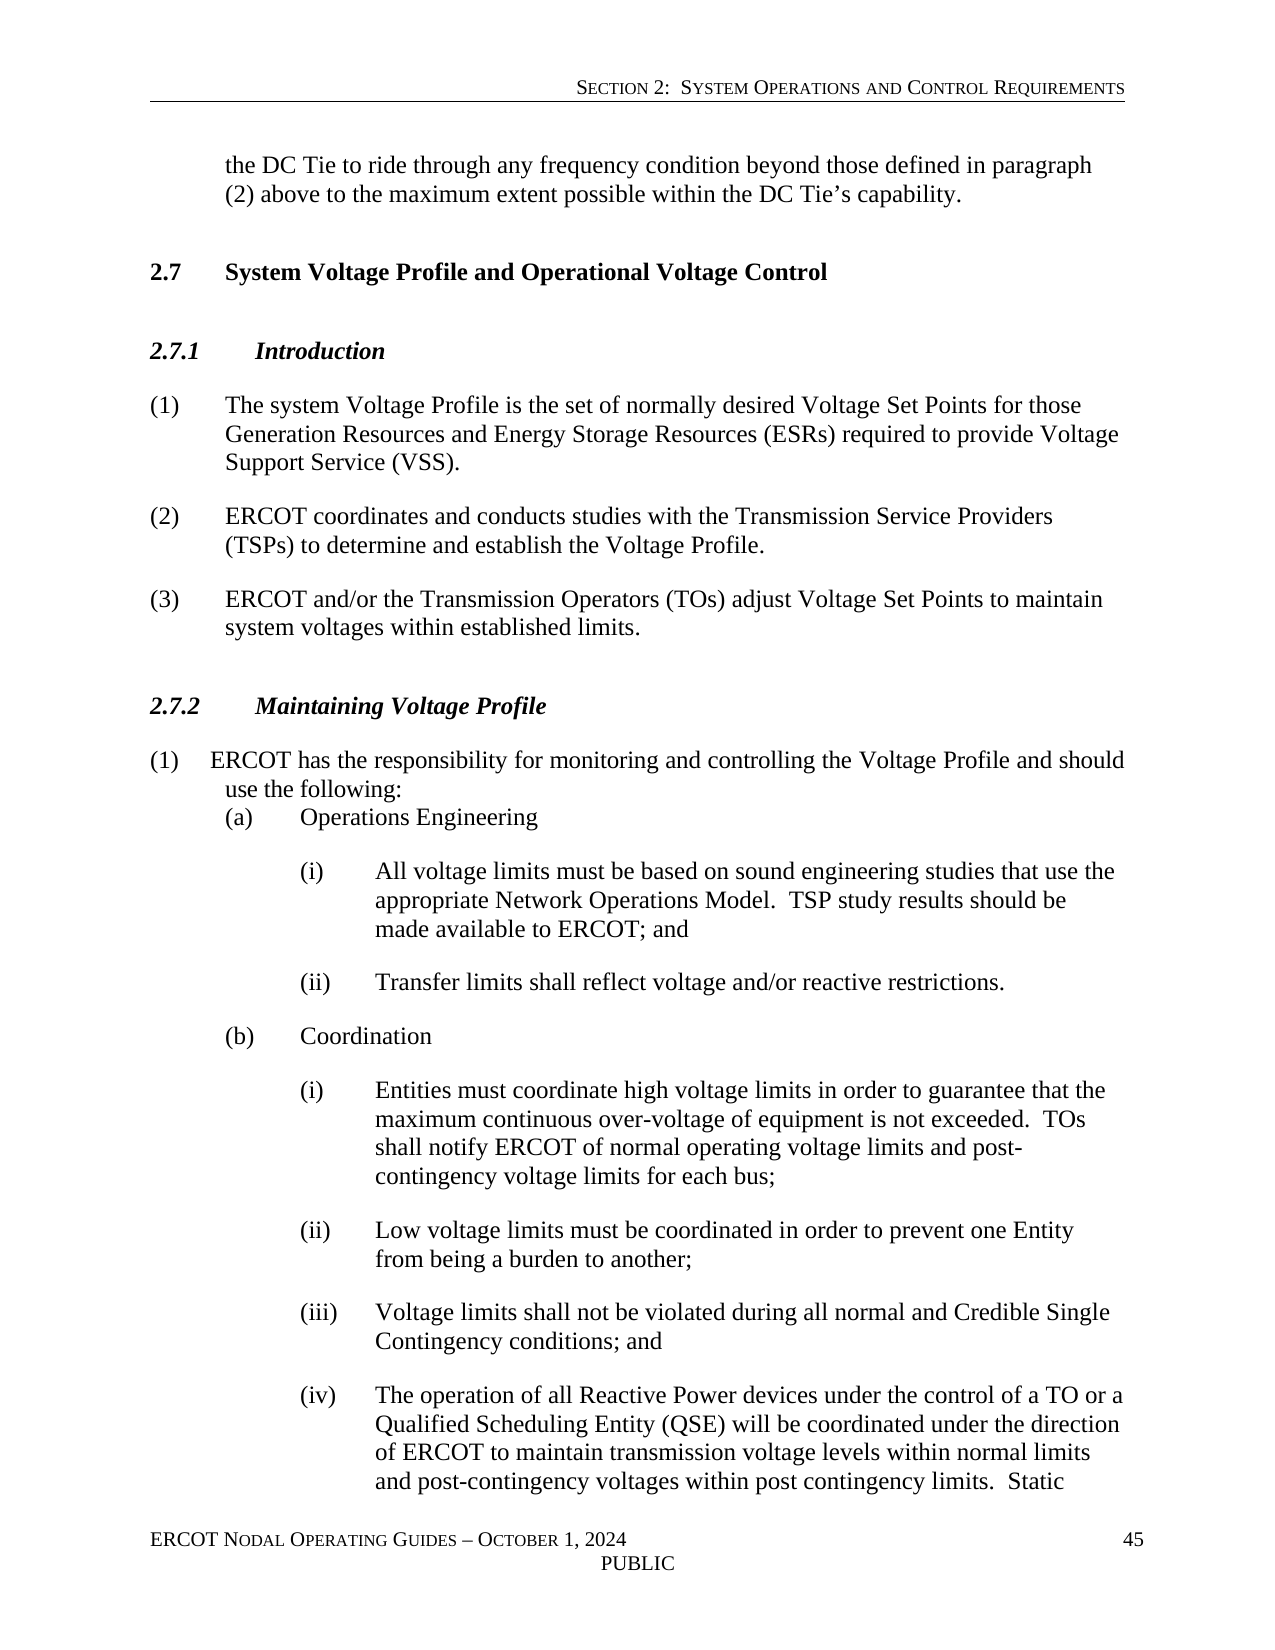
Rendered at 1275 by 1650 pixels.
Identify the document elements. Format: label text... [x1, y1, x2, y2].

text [150, 150, 1125, 207]
text 2.7.2 Maintaining Voltage Profile [150, 691, 1125, 720]
text (3) ERCOT and/or the Transmission Operators (TOs) adjust Voltage Set Points to maintain system voltages within established limits. [150, 584, 1125, 641]
list (i) Entities must coordinate high voltage limits in order to guarantee that the maximum continuous over-voltage of equipment is not exceeded. TOs shall notify ERCOT of normal operating voltage limits and post-contingency voltage limits for each bus; [300, 1075, 1125, 1190]
list (ii) Low voltage limits must be coordinated in order to prevent one Entity from being a burden to another; [300, 1215, 1125, 1272]
list (iii) Voltage limits shall not be violated during all normal and Credible Single Contingency conditions; and [300, 1297, 1125, 1355]
list (ii) Transfer limits shall reflect voltage and/or reactive restrictions. [300, 967, 1125, 996]
text (a) Operations Engineering [225, 802, 1125, 831]
text (1) ERCOT has the responsibility for monitoring and controlling the Voltage Profile and should use the following: [150, 745, 1125, 802]
list (b) Coordination [225, 1021, 1125, 1050]
text 2.7 System Voltage Profile and Operational Voltage Control [150, 257, 1125, 286]
text (1) The system Voltage Profile is the set of normally desired Voltage Set Points for those Generation Resources and Energy Storage Resources (ESRs) required to provide Voltage Support Service (VSS). [150, 390, 1125, 476]
text (2) ERCOT coordinates and conducts studies with the Transmission Service Providers (TSPs) to determine and establish the Voltage Profile. [150, 501, 1125, 559]
text 2.7.1 Introduction [150, 336, 1125, 365]
list (i) All voltage limits must be based on sound engineering studies that use the appropriate Network Operations Model. TSP study results should be made available to ERCOT; and [300, 856, 1125, 942]
